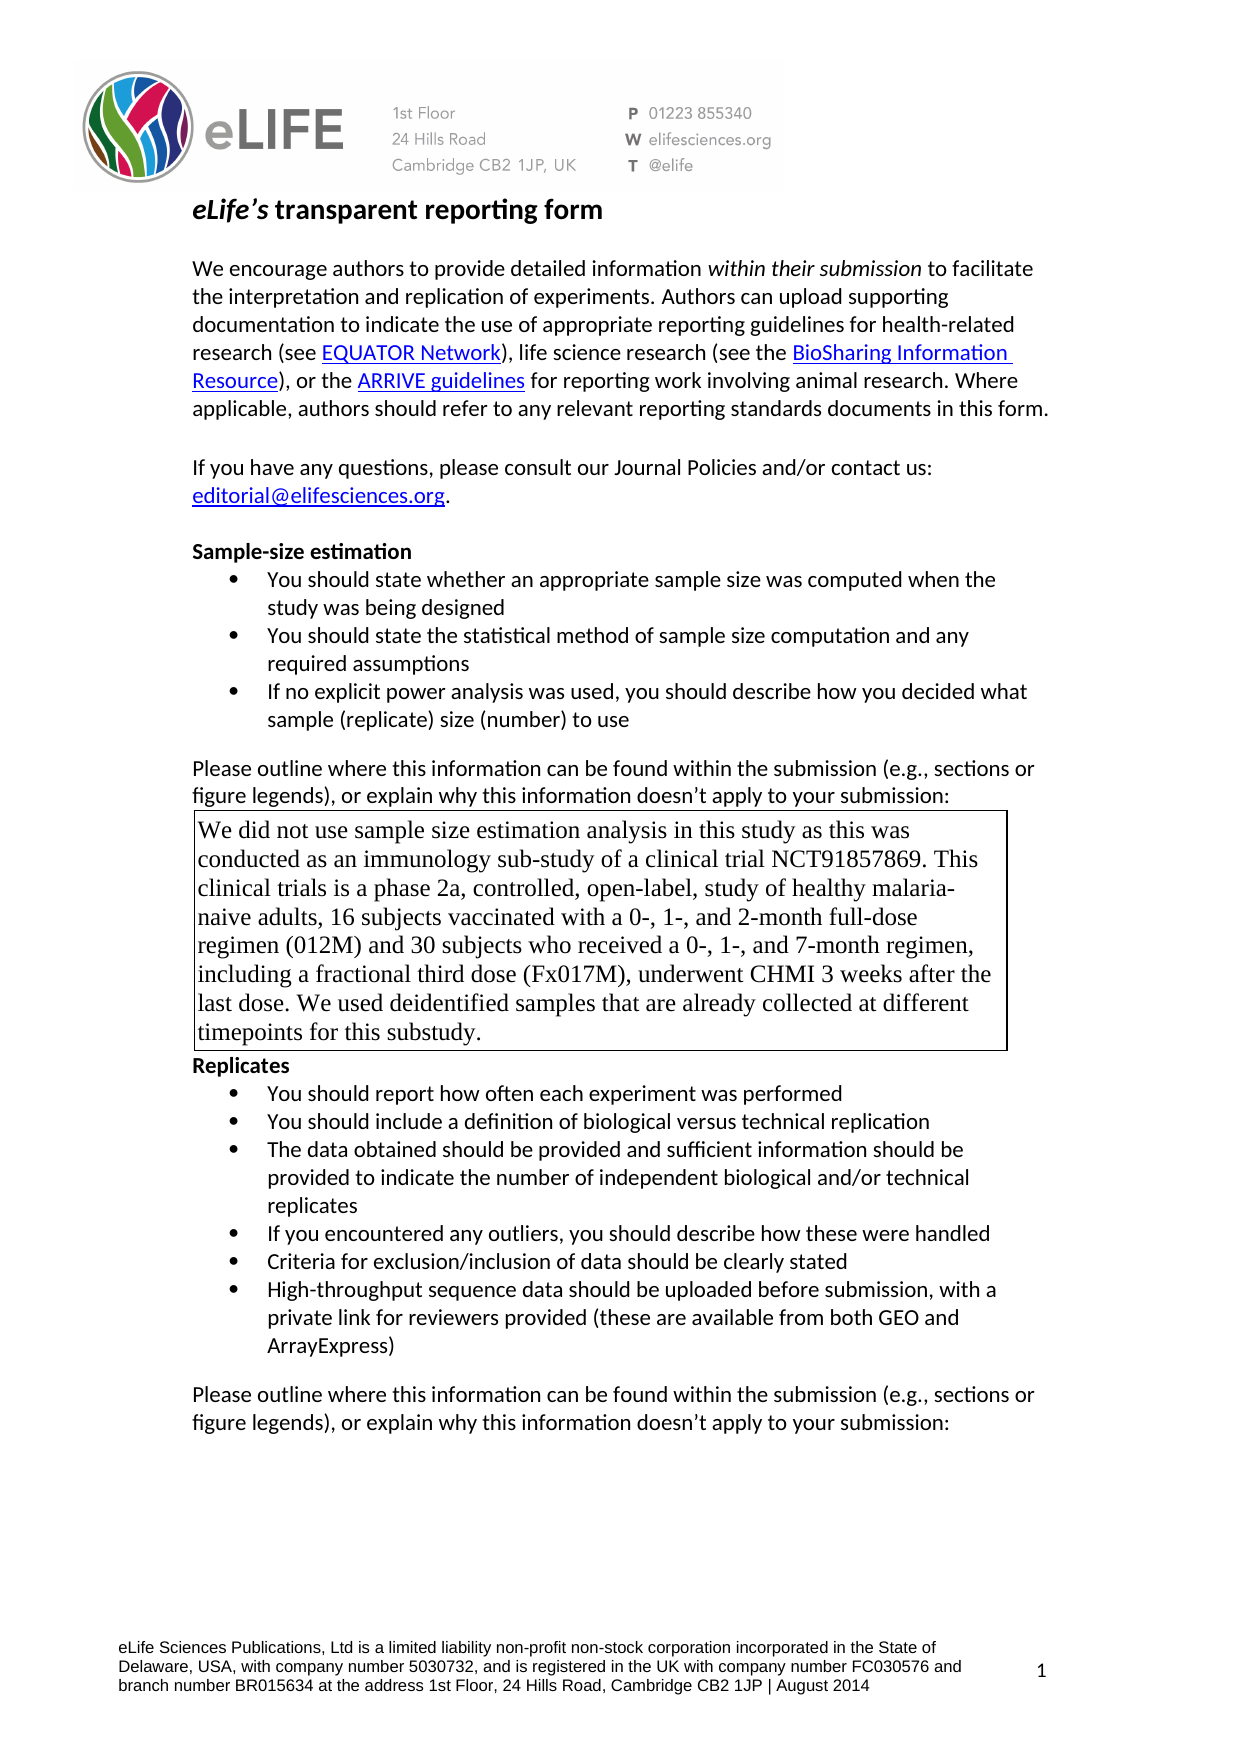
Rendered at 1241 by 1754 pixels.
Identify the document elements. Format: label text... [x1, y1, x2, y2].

list You should state whether an appropriate sample size was computed when the study was being designed [229, 565, 1053, 621]
text Please outline where this information can be found within the submission (e.g., sections or figure legends), or explain why this information doesn’t apply to your submission: [192, 754, 1053, 810]
text We encourage authors to provide detailed information within their submission to facilitate the interpretation and replication of experiments. Authors can upload supporting documentation to indicate the use of appropriate reporting guidelines for health-related research (see EQUATOR Network), life science research (see the BioSharing Information Resource), or the ARRIVE guidelines for reporting work involving animal research. Where applicable, authors should refer to any relevant reporting standards documents in this form. [192, 254, 1053, 423]
list High-throughput sequence data should be uploaded before submission, with a private link for reviewers provided (these are available from both GEO and ArrayExpress) [229, 1275, 1053, 1359]
list You should include a definition of biological versus technical replication [229, 1107, 1053, 1135]
text Sample-size estimation [192, 537, 1053, 565]
text eLife’s transparent reporting form [192, 191, 1053, 226]
list Criteria for exclusion/inclusion of data should be clearly stated [229, 1247, 1053, 1275]
list You should state the statistical method of sample size computation and any required assumptions [229, 621, 1053, 677]
list The data obtained should be provided and sufficient information should be provided to indicate the number of independent biological and/or technical replicates [229, 1135, 1053, 1219]
list If you encountered any outliers, you should describe how these were handled [229, 1219, 1053, 1247]
text We did not use sample size estimation analysis in this study as this was conducted as an immunology sub-study of a clinical trial NCT91857869. This clinical trials is a phase 2a, controlled, open-label, study of healthy malaria-naive adults, 16 subjects vaccinated with a 0-, 1-, and 2-month full-dose regimen (012M) and 30 subjects who received a 0-, 1-, and 7-month regimen, including a fractional third dose (Fx017M), underwent CHMI 3 weeks after the last dose. We used deidentified samples that are already collected at different timepoints for this substudy. [195, 813, 1006, 1048]
text Please outline where this information can be found within the submission (e.g., sections or figure legends), or explain why this information doesn’t apply to your submission: [192, 1380, 1053, 1436]
list If no explicit power analysis was used, you should describe how you decided what sample (replicate) size (number) to use [229, 677, 1053, 733]
text If you have any questions, please consult our Journal Policies and/or contact us: editorial@elifesciences.org. [192, 453, 1053, 509]
picture [73, 59, 784, 191]
text Replicates [192, 838, 1053, 1079]
list You should report how often each experiment was performed [229, 1079, 1053, 1107]
